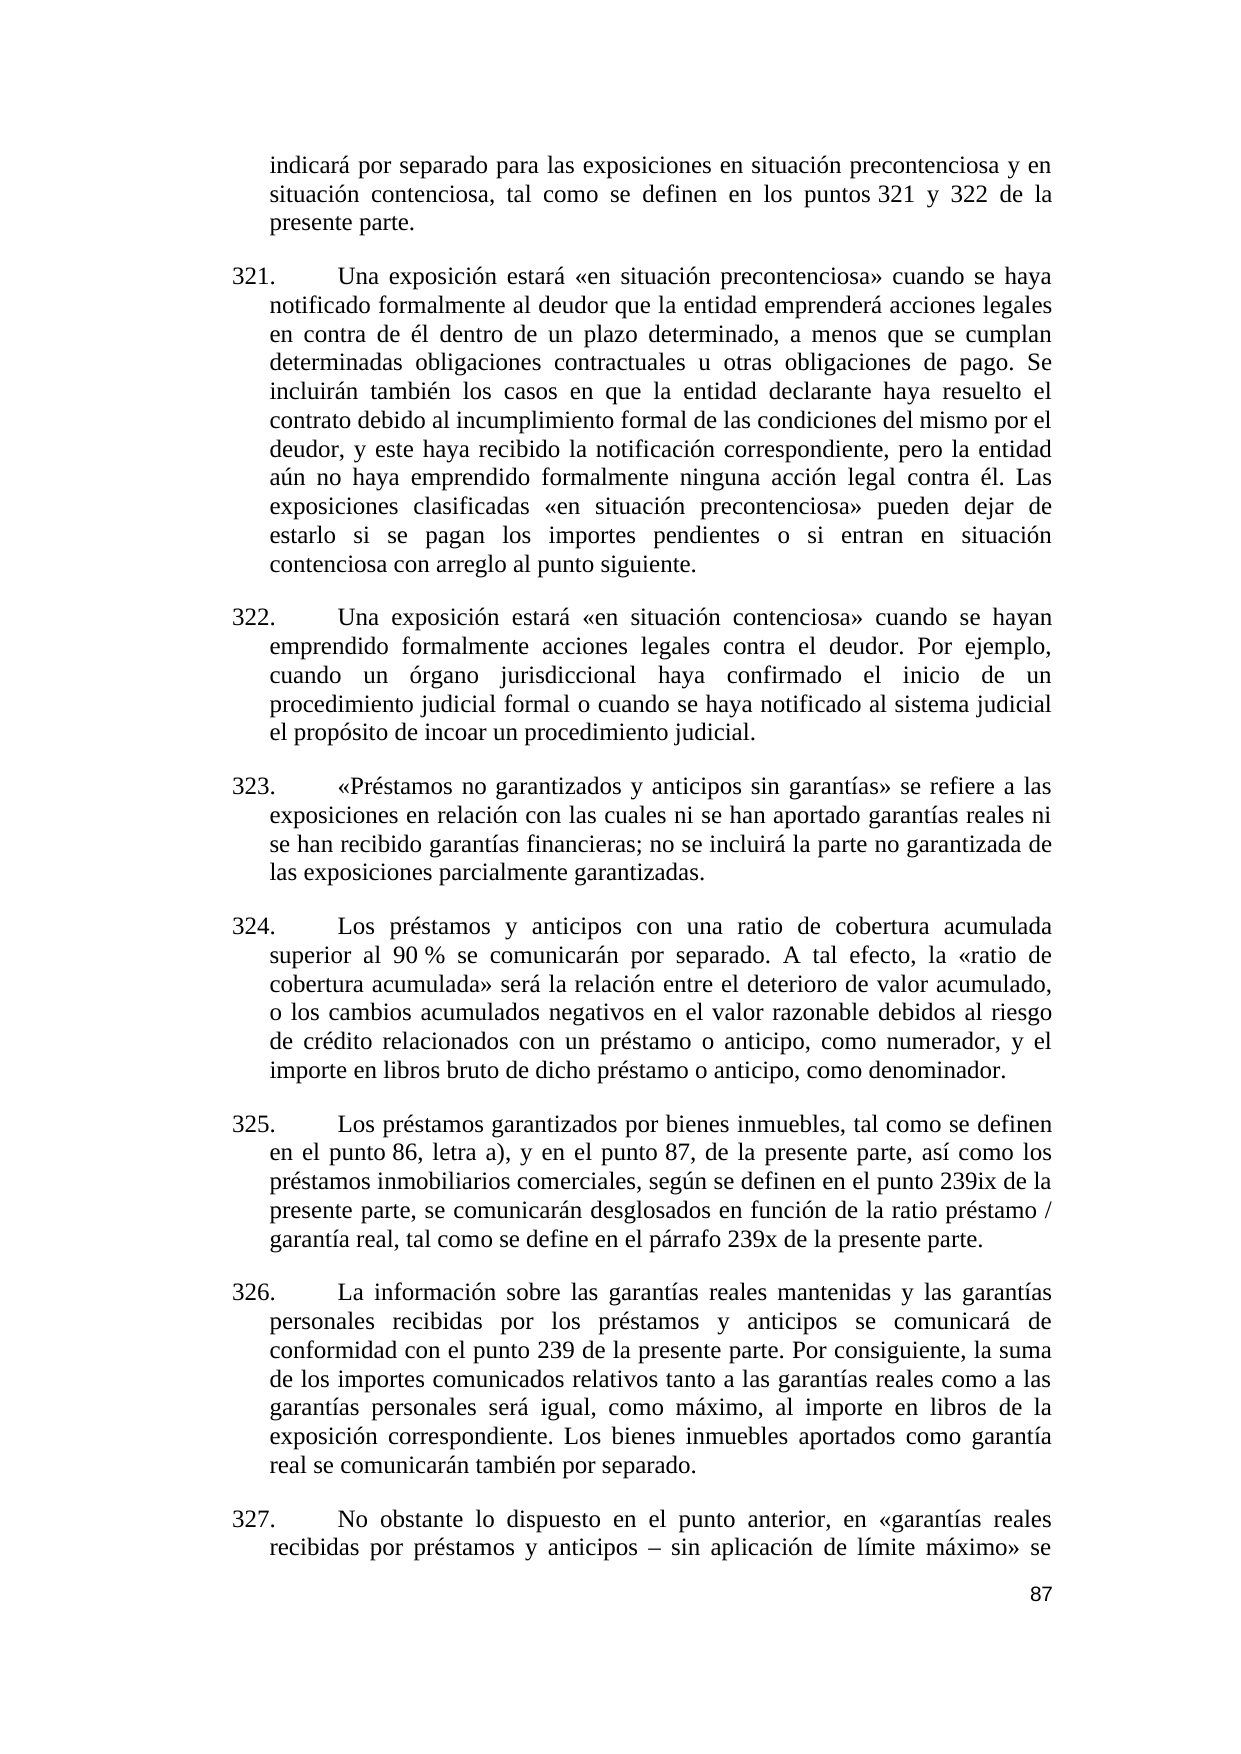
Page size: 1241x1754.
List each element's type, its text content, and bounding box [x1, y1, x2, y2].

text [232, 1504, 1053, 1561]
text Una exposición estará «en situación precontenciosa» cuando se haya notificado formalmente al deudor que la entidad emprenderá acciones legales en contra de él dentro de un plazo determinado, a menos que se cumplan determinadas obligaciones contractuales u otras obligaciones de pago. Se incluirán también los casos en que la entidad declarante haya resuelto el contrato debido al incumplimiento formal de las condiciones del mismo por el deudor, y este haya recibido la notificación correspondiente, pero la entidad aún no haya emprendido formalmente ninguna acción legal contra él. Las exposiciones clasificadas «en situación precontenciosa» pueden dejar de estarlo si se pagan los importes pendientes o si entran en situación contenciosa con arreglo al punto siguiente. [232, 261, 1053, 577]
text La información sobre las garantías reales mantenidas y las garantías personales recibidas por los préstamos y anticipos se comunicará de conformidad con el punto 239 de la presente parte. Por consiguiente, la suma de los importes comunicados relativos tanto a las garantías reales como a las garantías personales será igual, como máximo, al importe en libros de la exposición correspondiente. Los bienes inmuebles aportados como garantía real se comunicarán también por separado. [232, 1277, 1053, 1479]
text Una exposición estará «en situación contenciosa» cuando se hayan emprendido formalmente acciones legales contra el deudor. Por ejemplo, cuando un órgano jurisdiccional haya confirmado el inicio de un procedimiento judicial formal o cuando se haya notificado al sistema judicial el propósito de incoar un procedimiento judicial. [232, 602, 1053, 746]
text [232, 150, 1053, 236]
text Los préstamos y anticipos con una ratio de cobertura acumulada superior al 90 % se comunicarán por separado. A tal efecto, la «ratio de cobertura acumulada» será la relación entre el deterioro de valor acumulado, o los cambios acumulados negativos en el valor razonable debidos al riesgo de crédito relacionados con un préstamo o anticipo, como numerador, y el importe en libros bruto de dicho préstamo o anticipo, como denominador. [232, 911, 1053, 1084]
text Los préstamos garantizados por bienes inmuebles, tal como se definen en el punto 86, letra a), y en el punto 87, de la presente parte, así como los préstamos inmobiliarios comerciales, según se definen en el punto 239ix de la presente parte, se comunicarán desglosados en función de la ratio préstamo / garantía real, tal como se define en el párrafo 239x de la presente parte. [232, 1109, 1053, 1252]
text «Préstamos no garantizados y anticipos sin garantías» se refiere a las exposiciones en relación con las cuales ni se han aportado garantías reales ni se han recibido garantías financieras; no se incluirá la parte no garantizada de las exposiciones parcialmente garantizadas. [232, 771, 1053, 886]
